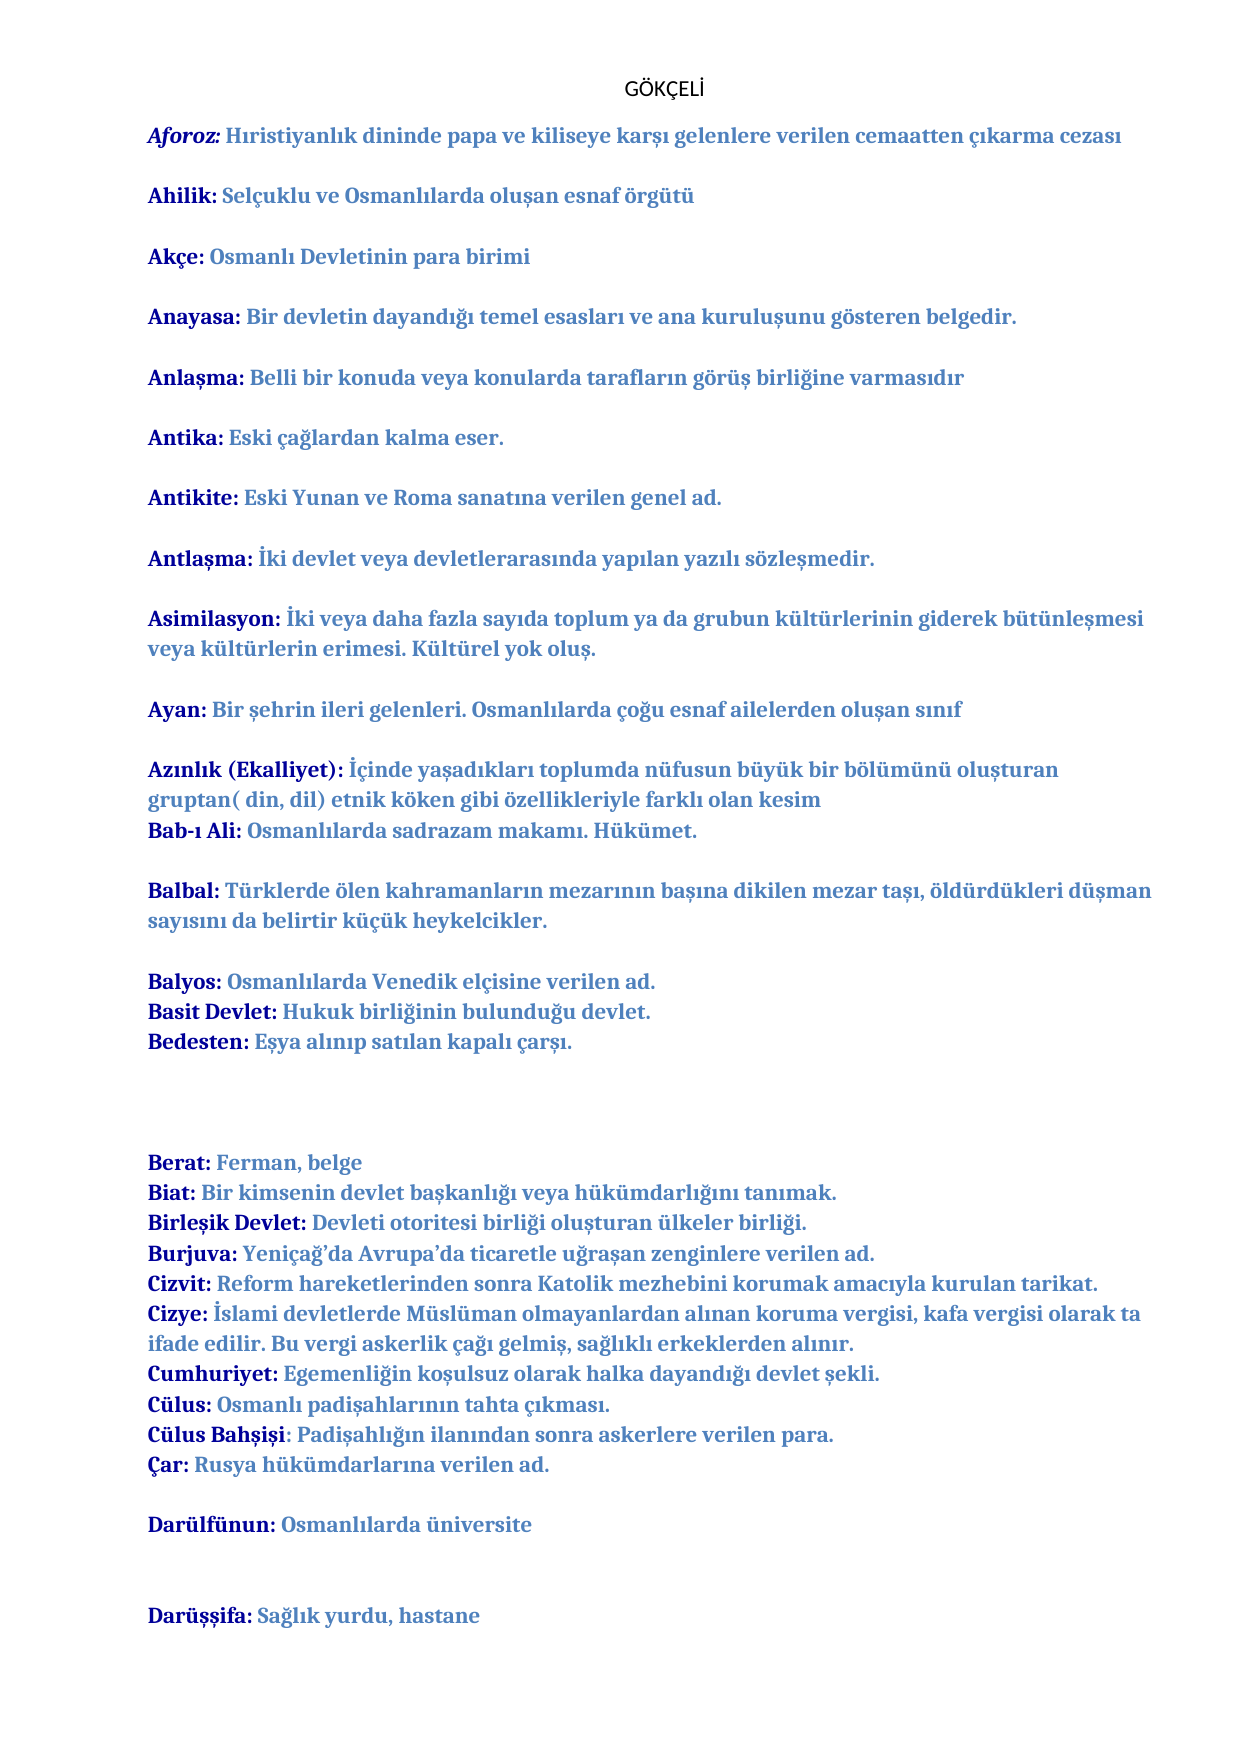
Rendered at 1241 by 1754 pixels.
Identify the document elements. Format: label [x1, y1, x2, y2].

subtitle [148, 123, 1181, 1629]
